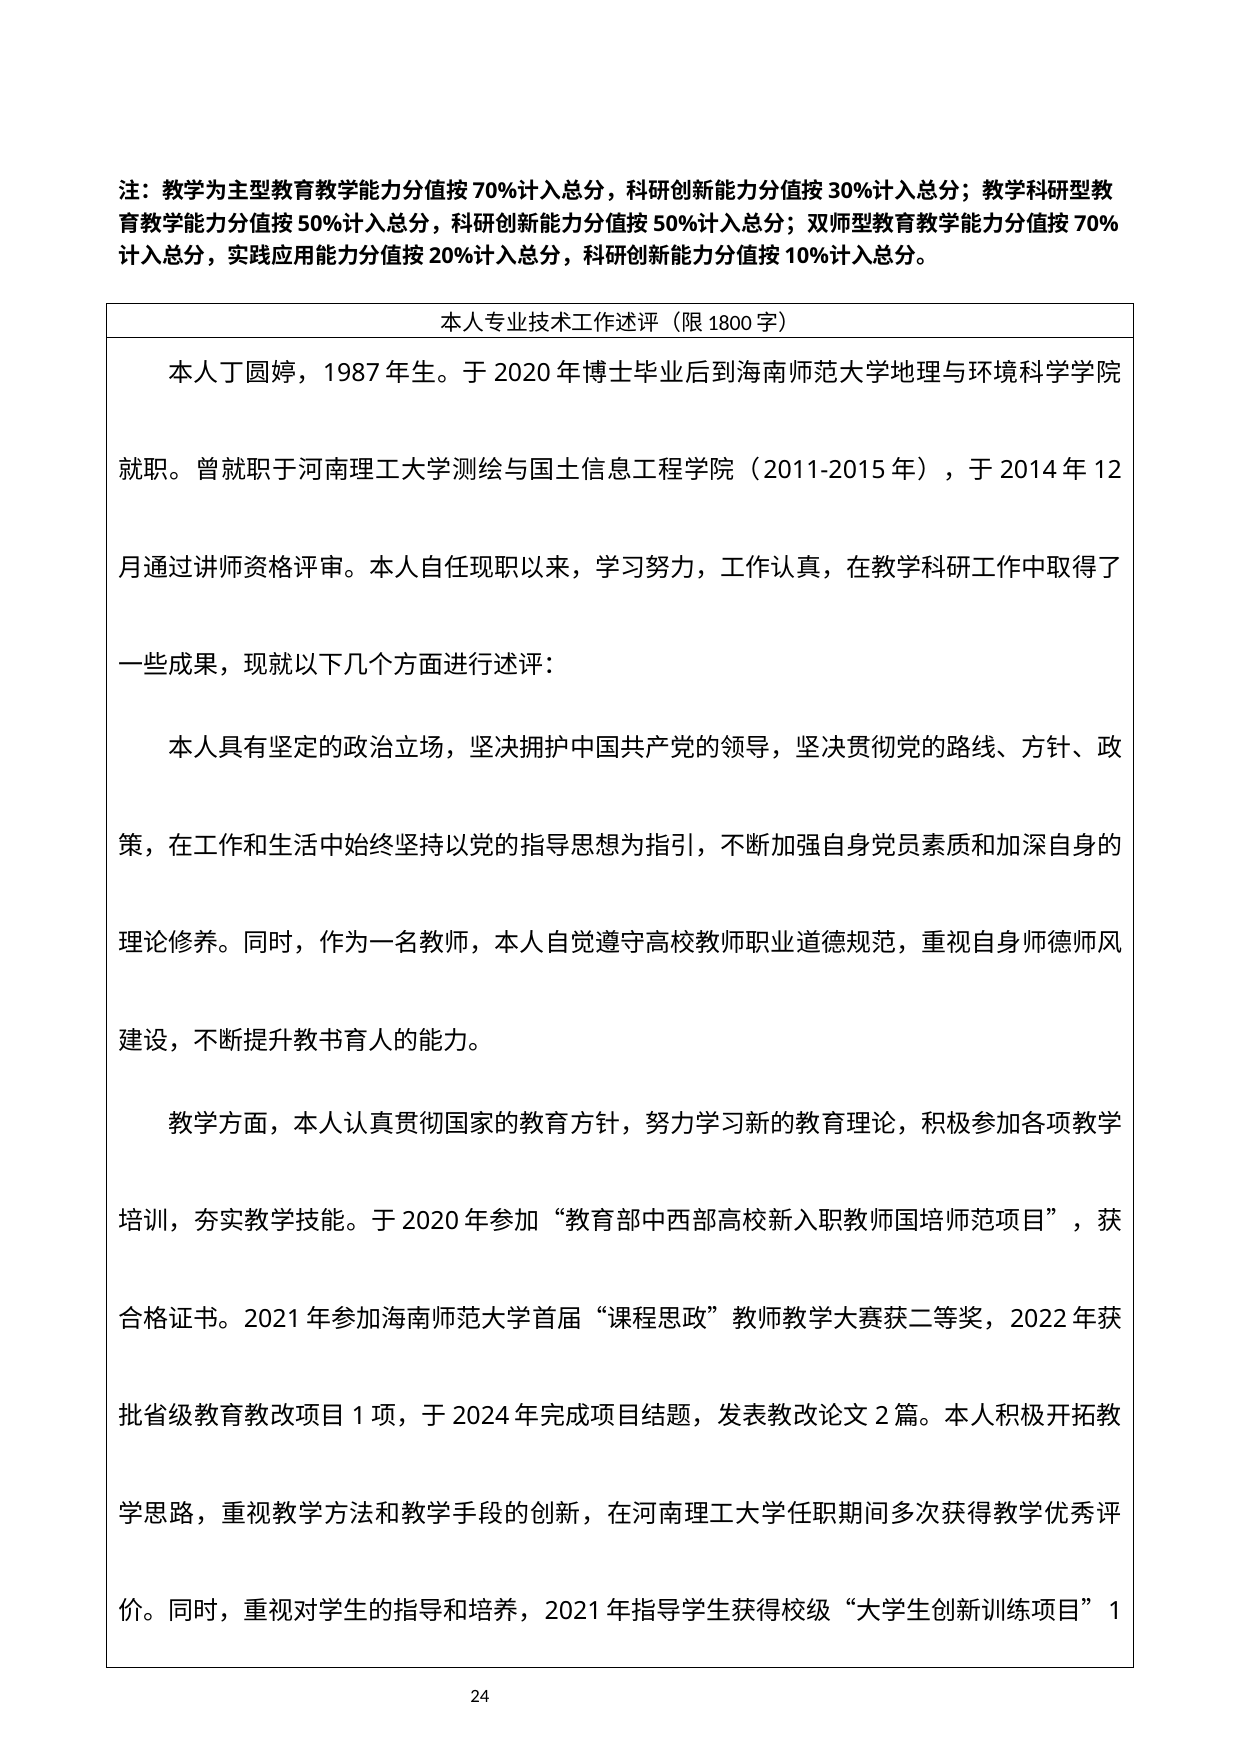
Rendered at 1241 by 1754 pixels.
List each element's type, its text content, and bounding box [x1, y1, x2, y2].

table_header 本人专业技术工作述评（限1800字） [107, 304, 1133, 337]
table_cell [107, 338, 1133, 1667]
text 注：教学为主型教育教学能力分值按70%计入总分，科研创新能力分值按30%计入总分；教学科研型教育教学能力分值按50%计入总分，科研创新能力分值按50%计入总分；双师型教育教学能力分值按70%计入总分，实践应用能力分值按20%计入总分，科研创新能力分值按10%计入总分。 [118, 173, 1122, 271]
